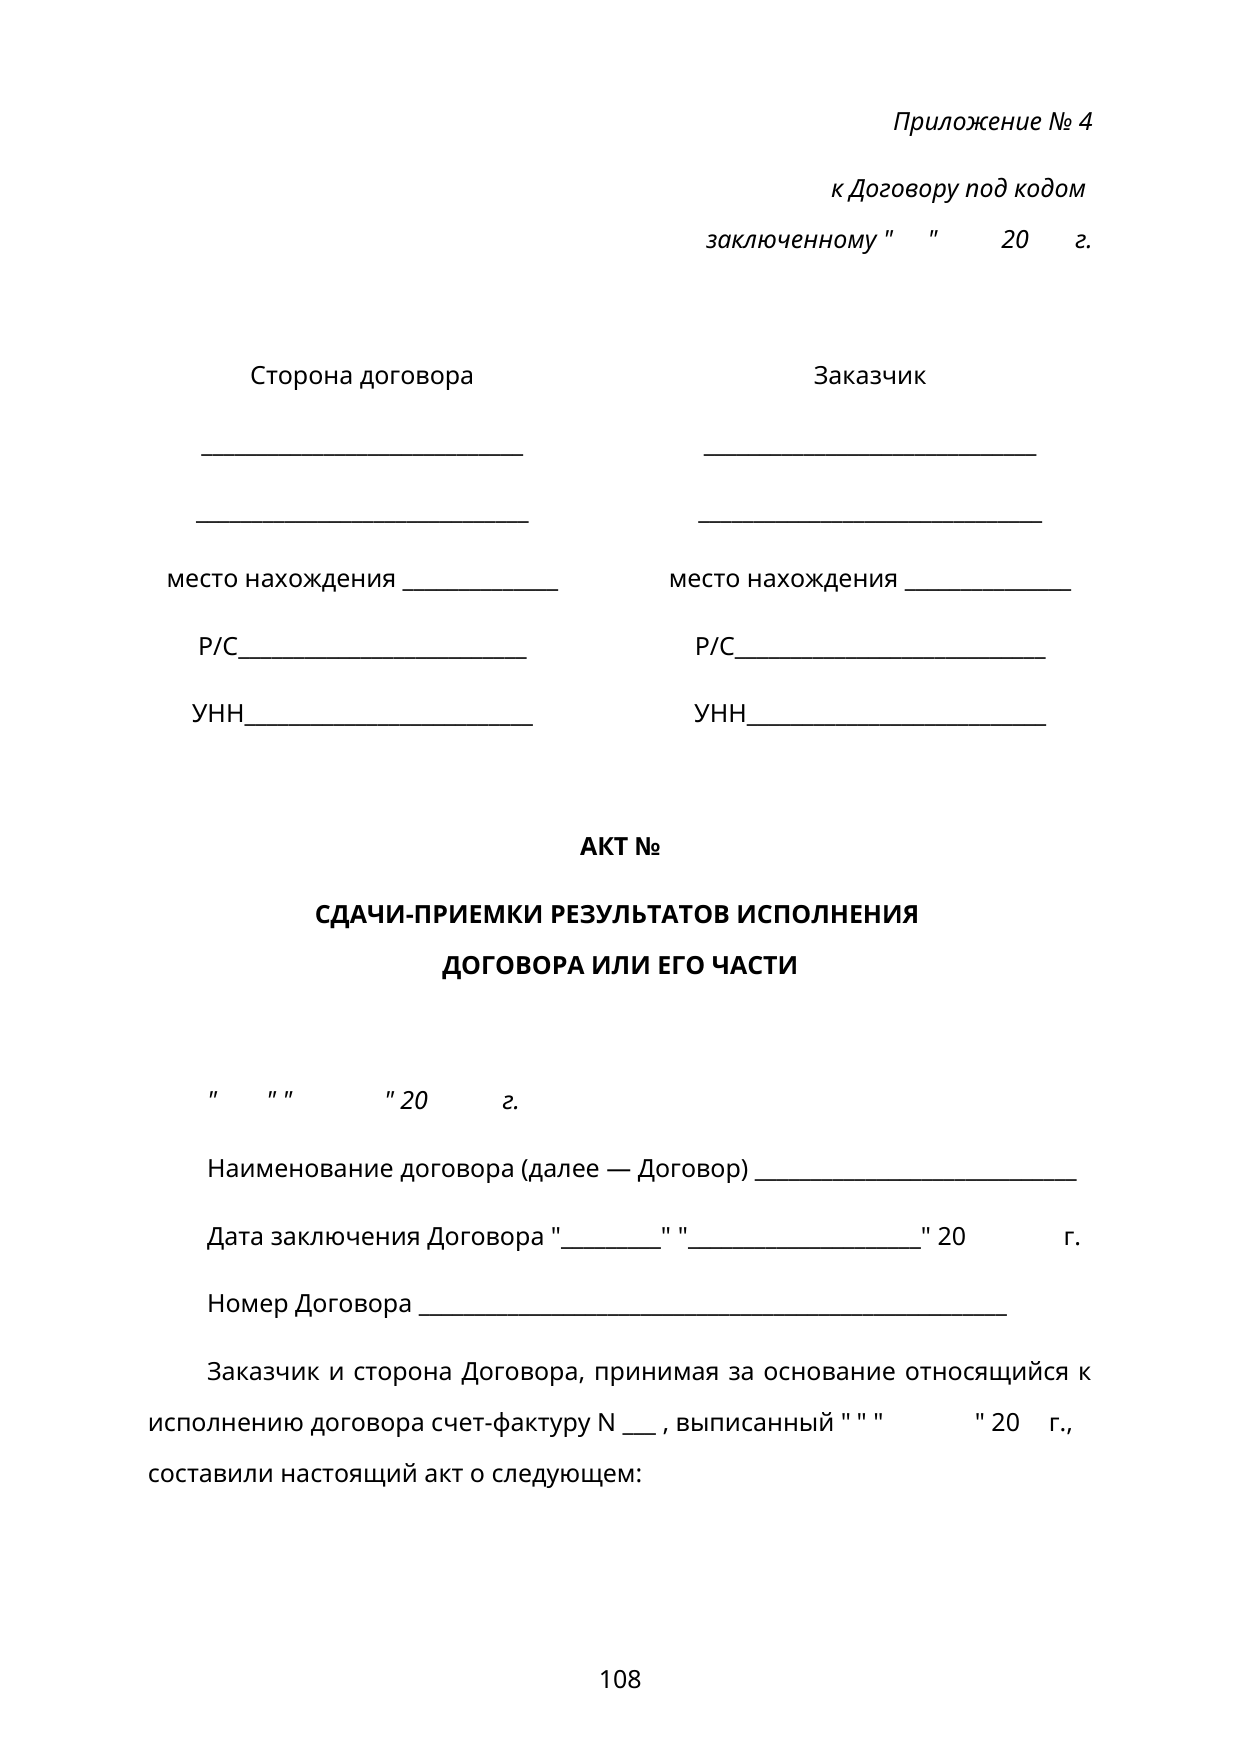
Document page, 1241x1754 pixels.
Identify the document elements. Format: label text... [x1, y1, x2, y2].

table_header Заказчик ______________________________ _______________________________ место нахождения _______________ Р/С____________________________ УНН___________________________ [612, 358, 1128, 761]
text Дата заключения Договора "_________" "_____________________" 20 г. [148, 1218, 1092, 1252]
text Приложение № 4 [148, 103, 1092, 137]
text СДАЧИ-ПРИЕМКИ РЕЗУЛЬТАТОВ ИСПОЛНЕНИЯ ДОГОВОРА ИЛИ ЕГО ЧАСТИ [207, 897, 1033, 982]
table_header Сторона договора _____________________________ ______________________________ место нахождения ______________ Р/С__________________________ УНН__________________________ [112, 358, 612, 761]
text АКТ № [207, 829, 1033, 863]
text Заказчик и сторона Договора, принимая за основание относящийся к исполнению договора счет-фактуру N ___ , выписанный " " " " 20 г., составили настоящий акт о следующем: [148, 1354, 1092, 1490]
text к Договору под кодом заключенному " " 20 г. [148, 171, 1092, 256]
text Наименование договора (далее — Договор) _____________________________ [148, 1151, 1092, 1185]
text Номер Договора _____________________________________________________ [148, 1286, 1092, 1320]
text " " " " 20 г. [148, 1083, 1092, 1117]
